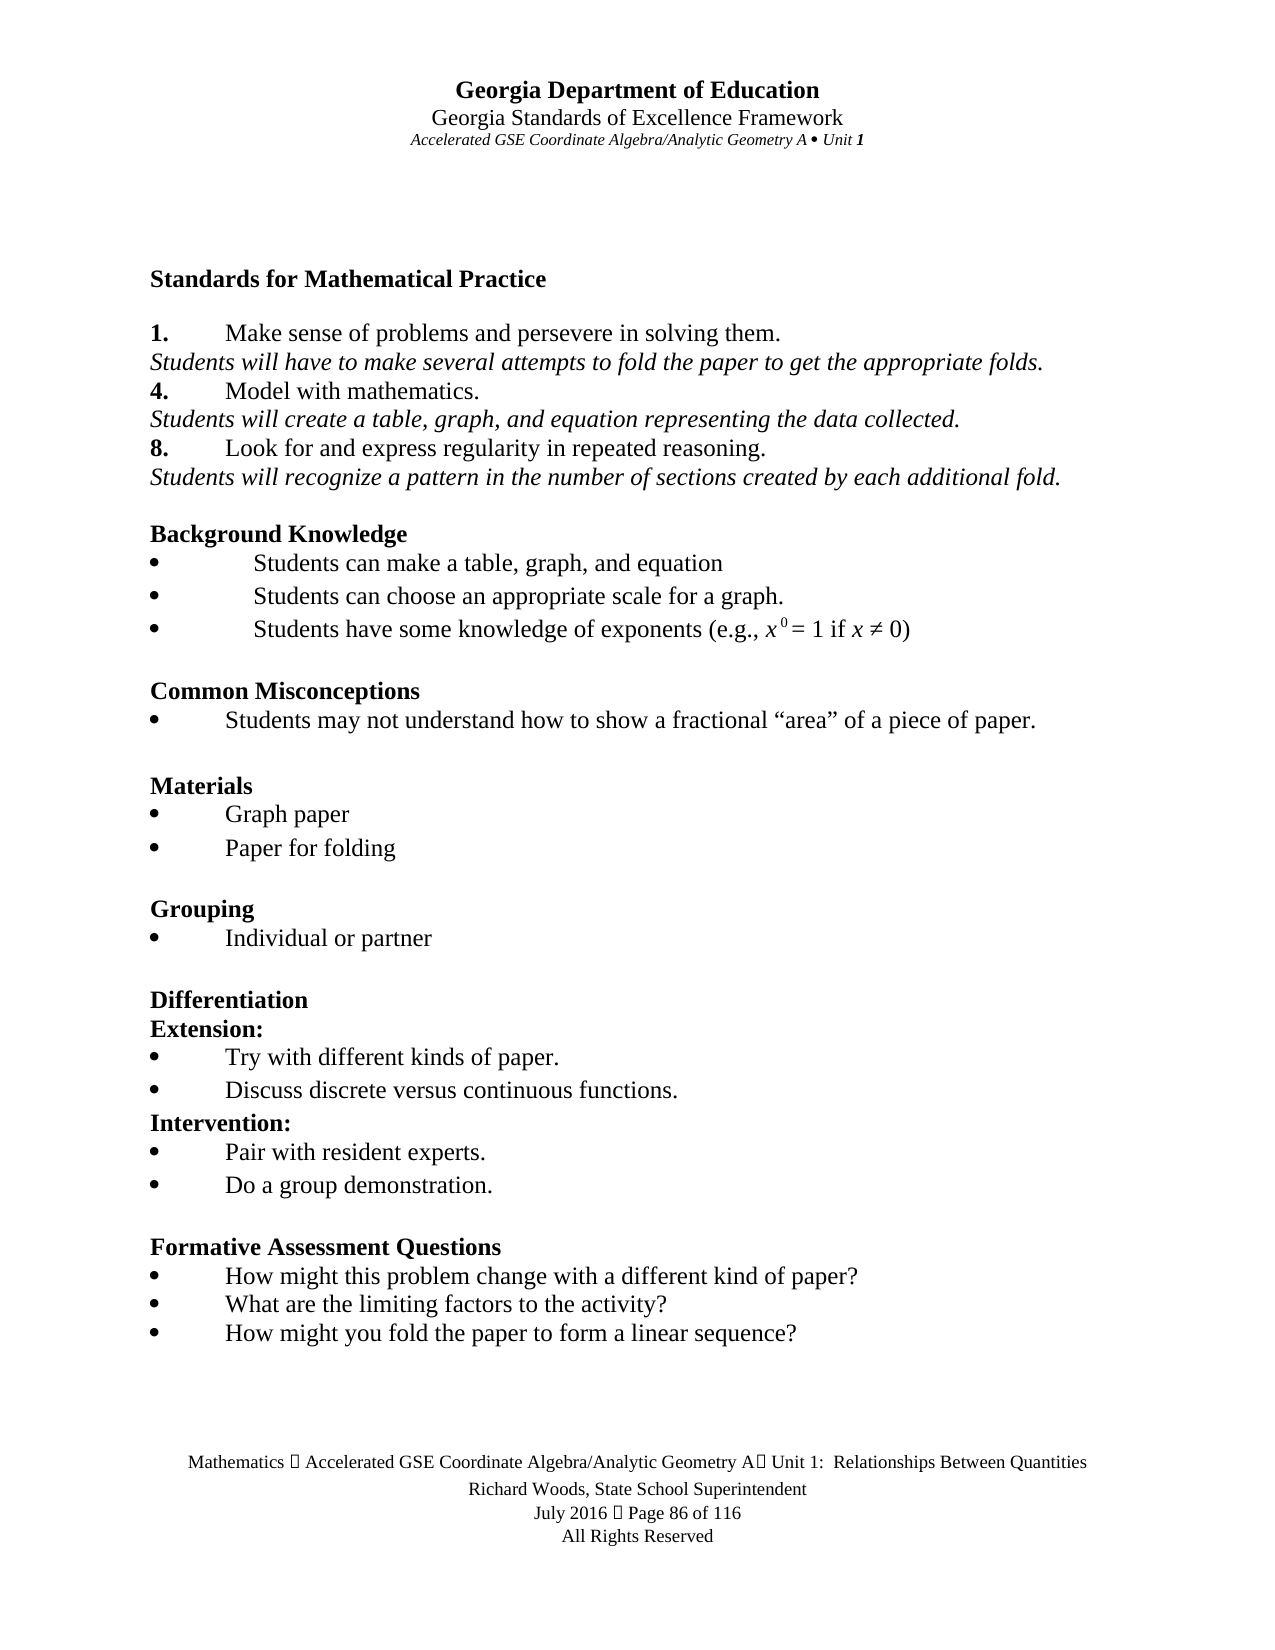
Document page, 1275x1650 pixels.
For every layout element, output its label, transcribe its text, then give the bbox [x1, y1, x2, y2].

list Try with different kinds of paper. [150, 1042, 1125, 1071]
list How might this problem change with a different kind of paper? [150, 1261, 1125, 1289]
text 1. Make sense of problems and persevere in solving them. Students will have to make several attempts to fold the paper to get the appropriate folds. [150, 318, 1125, 376]
text Materials [150, 771, 1125, 799]
list Pair with resident experts. [150, 1137, 1125, 1166]
list Paper for folding [150, 833, 1125, 861]
text Common Misconceptions [150, 676, 1125, 705]
list Students may not understand how to show a fractional “area” of a piece of paper. [150, 705, 1125, 733]
list Graph paper [150, 799, 1125, 828]
text Extension: [150, 1014, 1125, 1042]
text Formative Assessment Questions [150, 1232, 1125, 1261]
text Intervention: [150, 1108, 1125, 1137]
list Do a group demonstration. [150, 1170, 1125, 1199]
text Standards for Mathematical Practice [150, 264, 1125, 293]
list Individual or partner [150, 923, 1125, 952]
text 4. Model with mathematics. Students will create a table, graph, and equation representing the data collected. [150, 376, 1125, 433]
text 8. Look for and express regularity in repeated reasoning. Students will recognize a pattern in the number of sections created by each additional fold. [150, 433, 1125, 491]
text Background Knowledge [150, 519, 1125, 548]
list Students can choose an appropriate scale for a graph. [150, 581, 1125, 610]
list What are the limiting factors to the activity? [150, 1289, 1125, 1318]
text Grouping [150, 894, 1125, 923]
text Differentiation [150, 985, 1125, 1014]
list How might you fold the paper to form a linear sequence? [150, 1318, 1125, 1347]
list Students can make a table, graph, and equation [150, 548, 1125, 577]
list Students have some knowledge of exponents (e.g., x 0 = 1 if x ≠ 0) [150, 614, 1125, 643]
list Discuss discrete versus continuous functions. [150, 1075, 1125, 1104]
